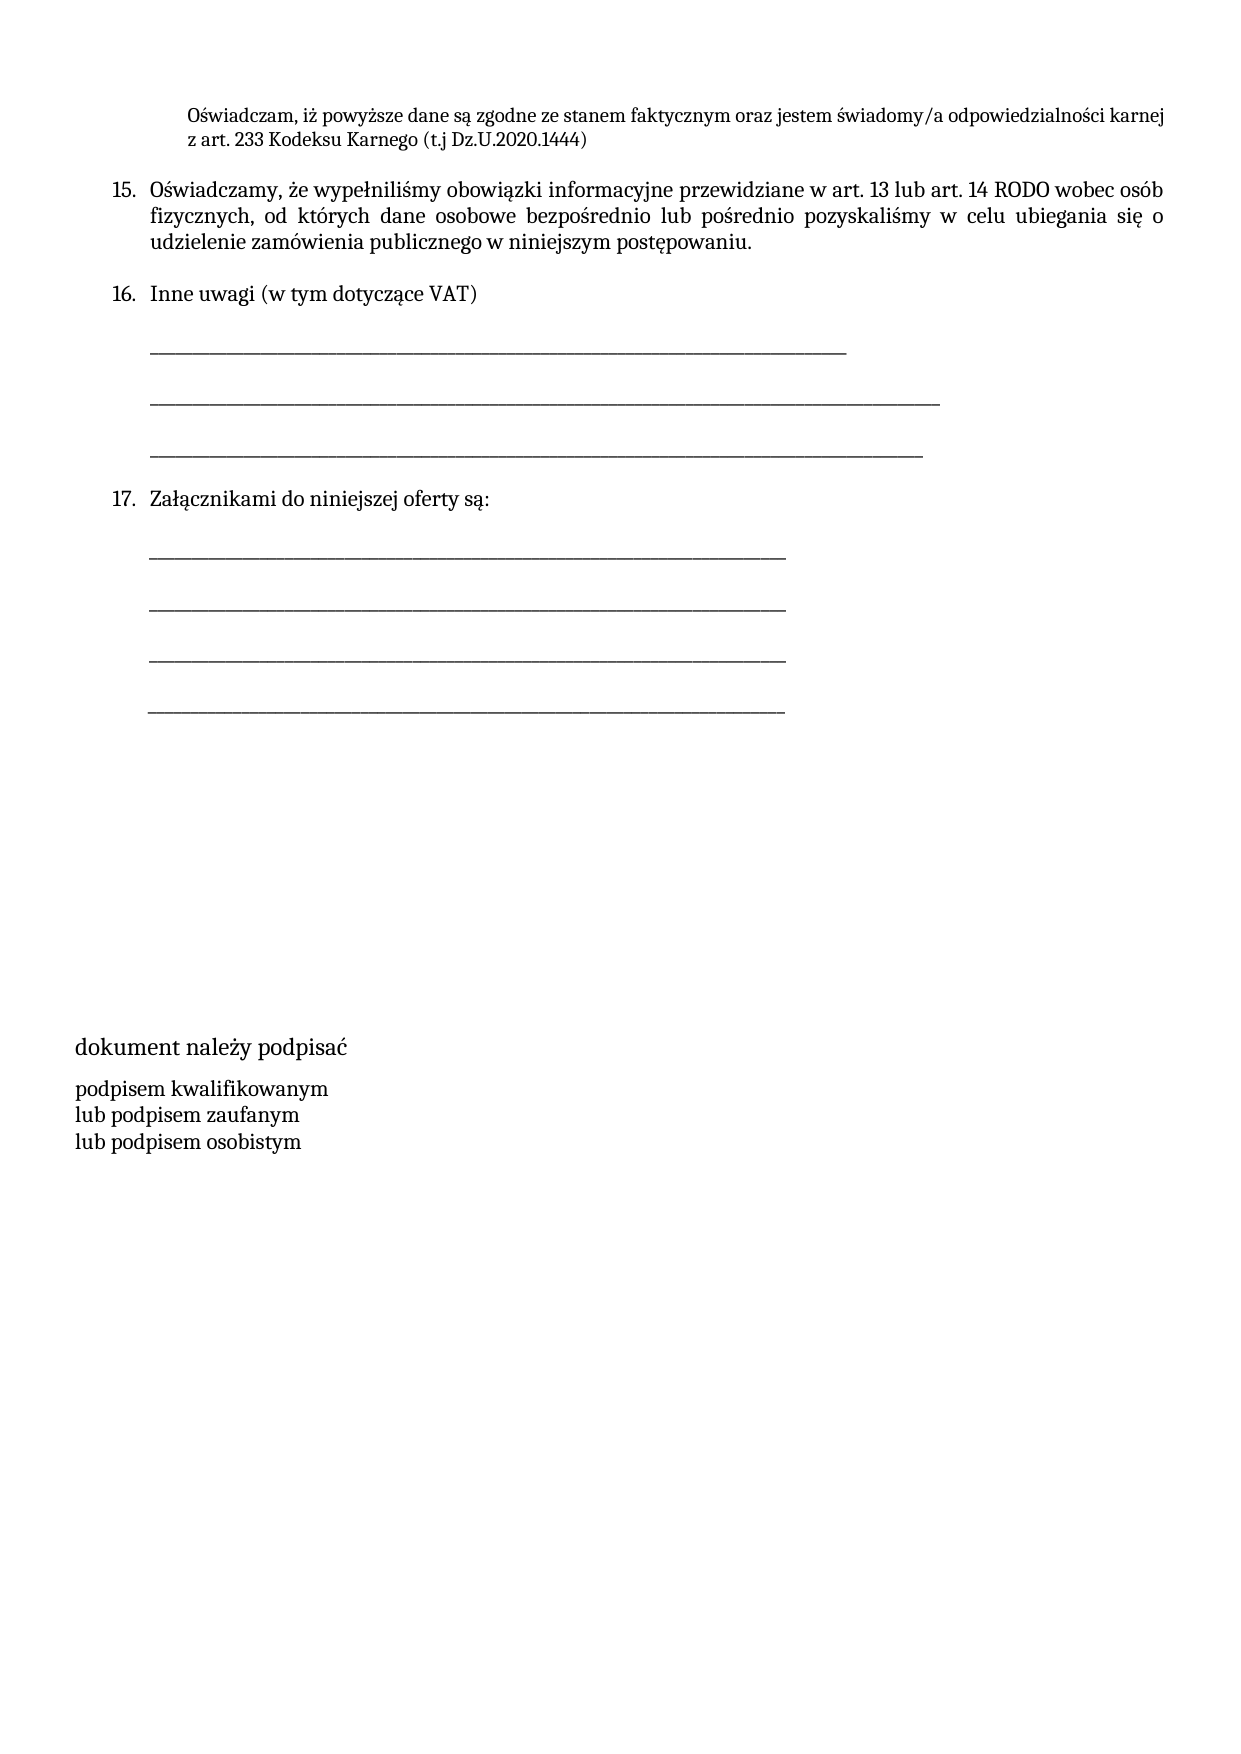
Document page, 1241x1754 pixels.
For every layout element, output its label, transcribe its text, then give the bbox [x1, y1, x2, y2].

text ___________________________________________________________________________ [149, 588, 1165, 615]
text ___________________________________________________________________________ [149, 640, 1165, 666]
text ___________________________________________________________________________ [149, 537, 1165, 563]
text lub podpisem osobistym [75, 1128, 1165, 1155]
list Inne uwagi (w tym dotyczące VAT) [112, 280, 1165, 307]
text lub podpisem zaufanym [75, 1102, 1165, 1128]
text _____________________________________________________________________________________________ [150, 383, 1165, 409]
text ___________________________________________________________________________________________ [150, 434, 1165, 461]
text ___________________________________________________________________________ [112, 691, 1165, 718]
text dokument należy podpisać [75, 1033, 1165, 1061]
text Oświadczam, iż powyższe dane są zgodne ze stanem faktycznym oraz jestem świadomy/a odpowiedzialności karnej z art. 233 Kodeksu Karnego (t.j Dz.U.2020.1444) [187, 103, 1165, 151]
text __________________________________________________________________________________ [150, 332, 1165, 358]
list Załącznikami do niniejszej oferty są: [112, 486, 1165, 512]
list Oświadczamy, że wypełniliśmy obowiązki informacyjne przewidziane w art. 13 lub art. 14 RODO wobec osób fizycznych, od których dane osobowe bezpośrednio lub pośrednio pozyskaliśmy w celu ubiegania się o udzielenie zamówienia publicznego w niniejszym postępowaniu. [112, 176, 1165, 255]
text podpisem kwalifikowanym [75, 1076, 1165, 1102]
